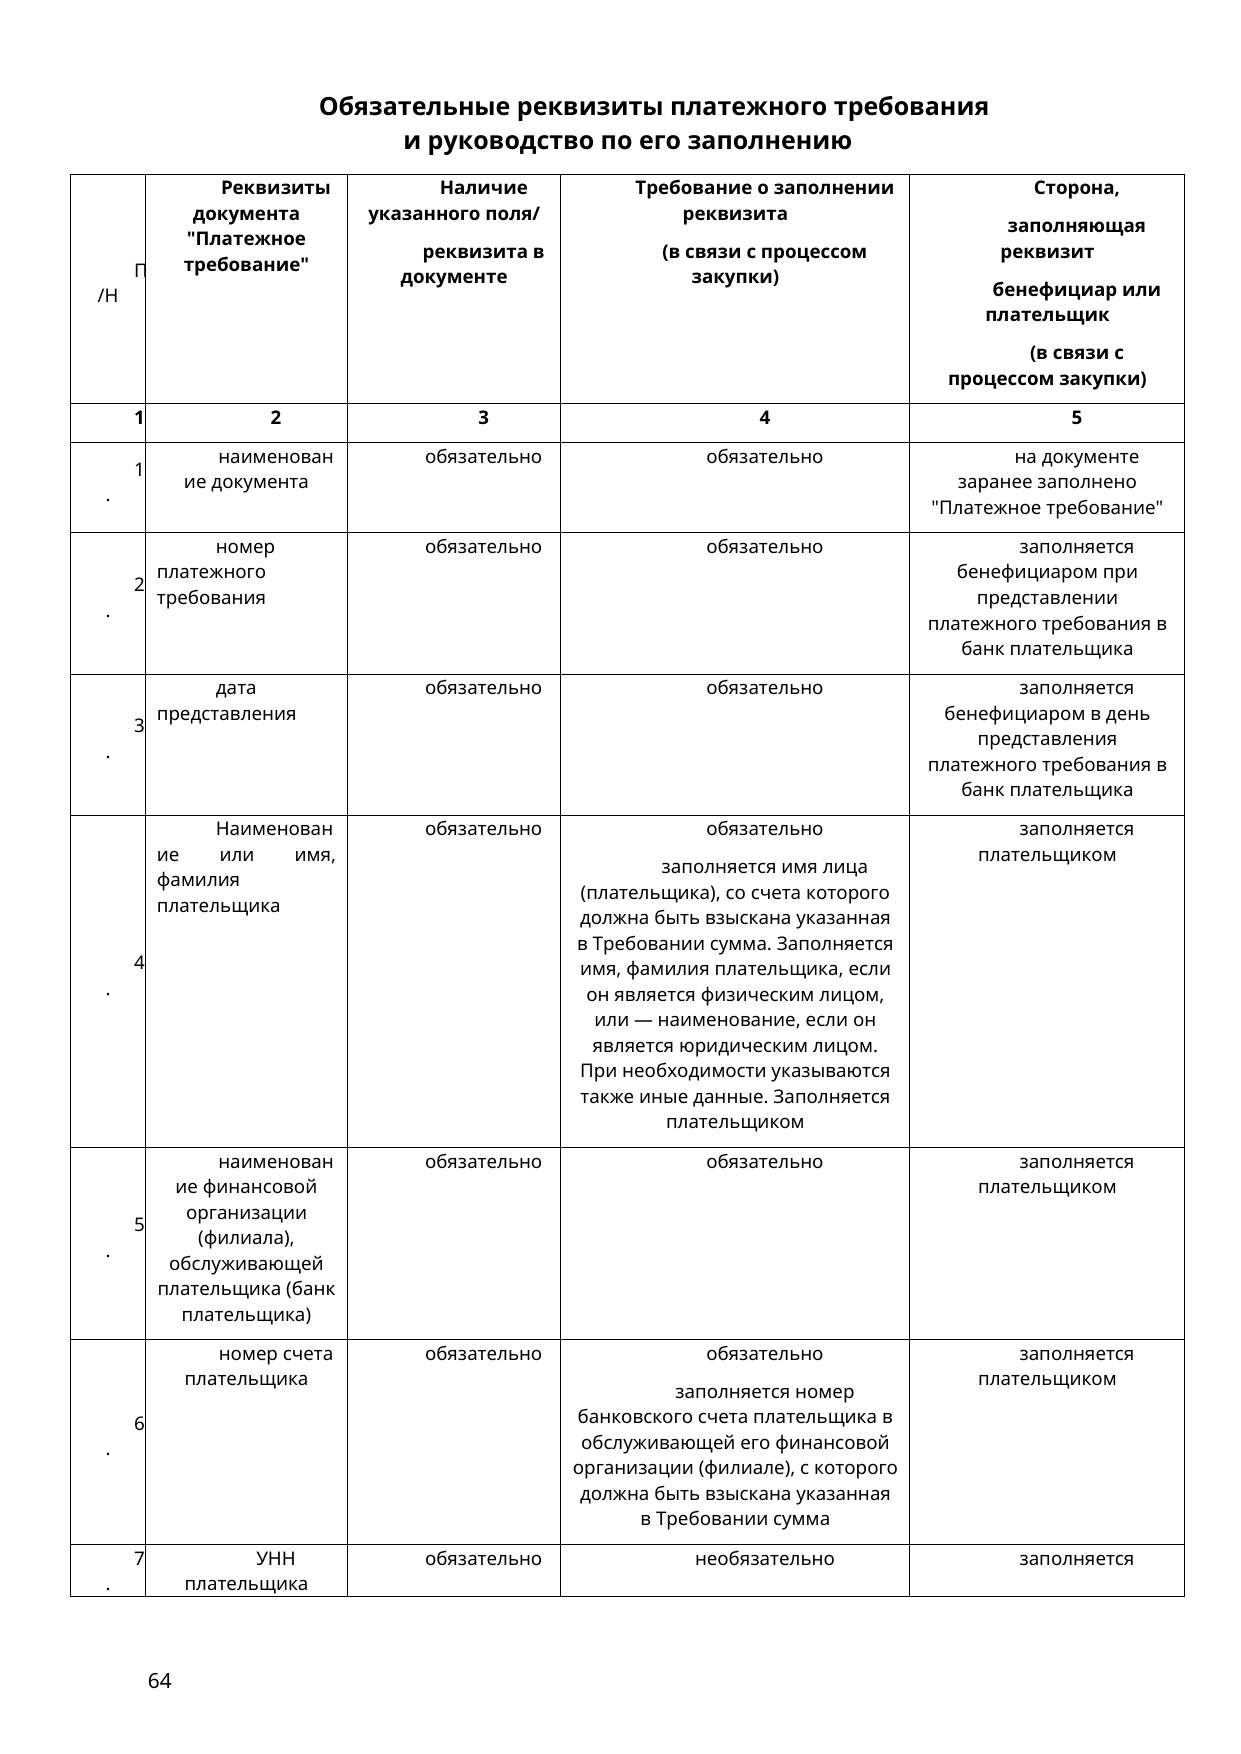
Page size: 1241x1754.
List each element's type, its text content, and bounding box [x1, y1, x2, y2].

table_cell УНН плательщика [146, 1545, 347, 1596]
table_cell 3 [348, 404, 560, 442]
table_cell номер счета плательщика [146, 1340, 347, 1544]
table_header Требование о заполнении реквизита (в связи с процессом закупки) [561, 175, 909, 403]
table_cell обязательно [561, 443, 909, 532]
table_cell обязательно [561, 533, 909, 673]
table_cell обязательно [561, 1148, 909, 1339]
table_cell 7. [71, 1545, 145, 1596]
table_cell Наименование или имя, фамилия плательщика [146, 816, 347, 1147]
table_cell обязательно [348, 816, 560, 1147]
table_cell 3. [71, 675, 145, 814]
table_header Сторона, заполняющая реквизит бенефициар или плательщик (в связи с процессом закупки) [910, 175, 1184, 403]
table_cell наименование документа [146, 443, 347, 532]
table_cell обязательно [561, 675, 909, 814]
table_cell обязательно заполняется имя лица (плательщика), со счета которого должна быть взыскана указанная в Требовании сумма. Заполняется имя, фамилия плательщика, если он является физическим лицом, или — наименование, если он является юридическим лицом. При необходимости указываются также иные данные. Заполняется плательщиком [561, 816, 909, 1147]
table_cell заполняется плательщиком [910, 1545, 1184, 1596]
table_cell 6. [71, 1340, 145, 1544]
table_cell заполняется плательщиком [910, 816, 1184, 1147]
table_cell заполняется плательщиком [910, 1340, 1184, 1544]
table_cell 4. [71, 816, 145, 1147]
table_cell на документе заранее заполнено "Платежное требование" [910, 443, 1184, 532]
table_header Реквизиты документа "Платежное требование" [146, 175, 347, 403]
table_cell заполняется плательщиком [910, 1148, 1184, 1339]
table_cell обязательно [348, 675, 560, 814]
table_cell 1. [71, 443, 145, 532]
text Обязательные реквизиты платежного требования и руководство по его заполнению [148, 89, 1108, 157]
table_cell заполняется бенефициаром в день представления платежного требования в банк плательщика [910, 675, 1184, 814]
table_cell дата представления [146, 675, 347, 814]
table_cell обязательно заполняется номер банковского счета плательщика в обслуживающей его финансовой организации (филиале), с которого должна быть взыскана указанная в Требовании сумма [561, 1340, 909, 1544]
table_cell наименование финансовой организации (филиала), обслуживающей плательщика (банк плательщика) [146, 1148, 347, 1339]
table_cell 2 [146, 404, 347, 442]
table_cell обязательно [348, 443, 560, 532]
table_cell обязательно [348, 1148, 560, 1339]
table_cell 1 [71, 404, 145, 442]
table_header Наличие указанного поля/ реквизита в документе [348, 175, 560, 403]
table_cell 5. [71, 1148, 145, 1339]
table_cell обязательно [348, 1545, 560, 1596]
table_cell заполняется бенефициаром при представлении платежного требования в банк плательщика [910, 533, 1184, 673]
table_cell обязательно [348, 533, 560, 673]
table_cell 5 [910, 404, 1184, 442]
table_cell номер платежного требования [146, 533, 347, 673]
table_cell 4 [561, 404, 909, 442]
table_cell 2. [71, 533, 145, 673]
table_cell обязательно [348, 1340, 560, 1544]
table_header П/Н [71, 175, 145, 403]
